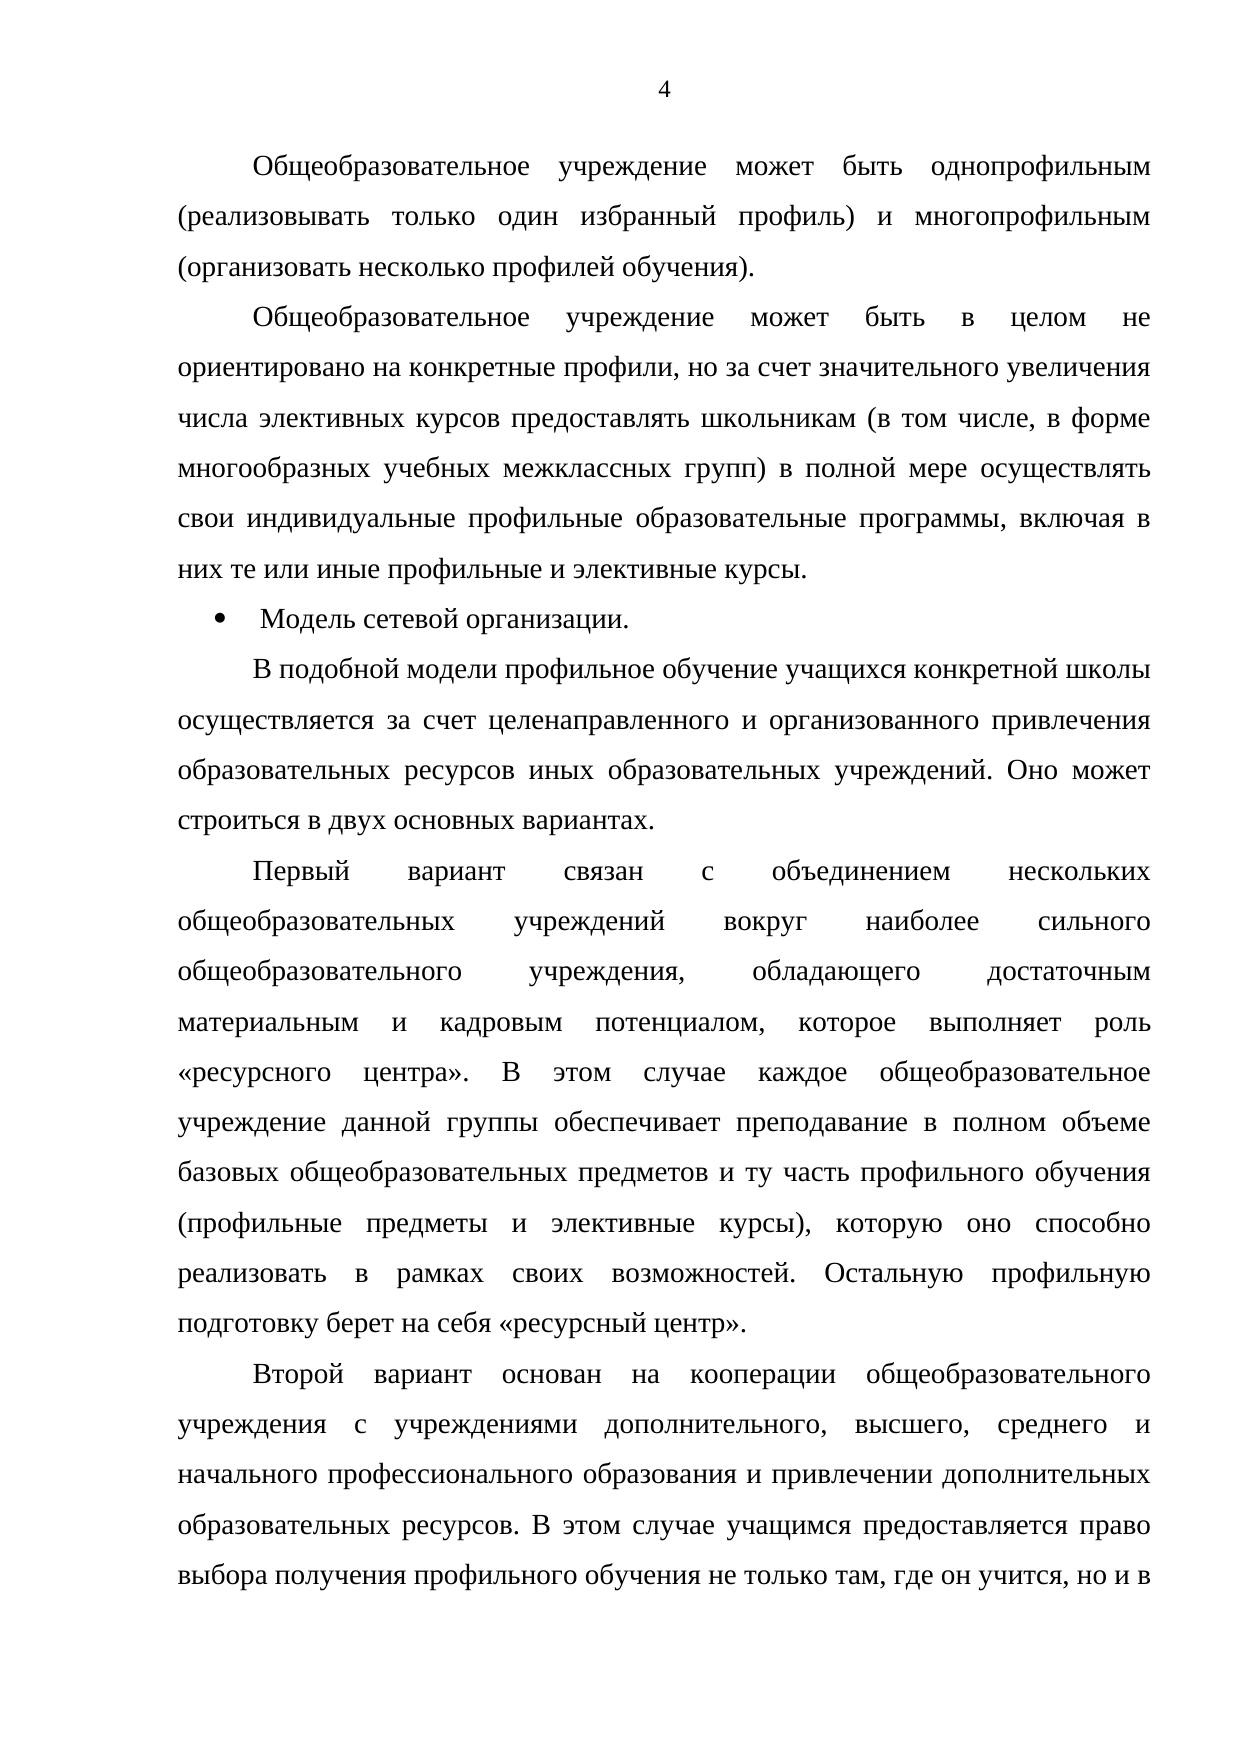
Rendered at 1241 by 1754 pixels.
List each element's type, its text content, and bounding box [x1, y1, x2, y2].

text Первый вариант связан с объединением нескольких общеобразовательных учреждений вокруг наиболее сильного общеобразовательного учреждения, обладающего достаточным материальным и кадровым потенциалом, которое выполняет роль «ресурсного центра». В этом случае каждое общеобразовательное учреждение данной группы обеспечивает преподавание в полном объеме базовых общеобразовательных предметов и ту часть профильного обучения (профильные предметы и элективные курсы), которую оно способно реализовать в рамках своих возможностей. Остальную профильную подготовку берет на себя «ресурсный центр». [177, 853, 1152, 1339]
text В подобной модели профильное обучение учащихся конкретной школы осуществляется за счет целенаправленного и организованного привлечения образовательных ресурсов иных образовательных учреждений. Оно может строиться в двух основных вариантах. [177, 651, 1152, 836]
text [177, 1356, 1152, 1591]
list Модель сетевой организации. [215, 601, 1152, 635]
text Общеобразовательное учреждение может быть в целом не ориентировано на конкретные профили, но за счет значительного увеличения числа элективных курсов предоставлять школьникам (в том числе, в форме многообразных учебных межклассных групп) в полной мере осуществлять свои индивидуальные профильные образовательные программы, включая в них те или иные профильные и элективные курсы. [177, 299, 1152, 584]
text Общеобразовательное учреждение может быть однопрофильным (реализовывать только один избранный профиль) и многопрофильным (организовать несколько профилей обучения). [177, 118, 1152, 282]
